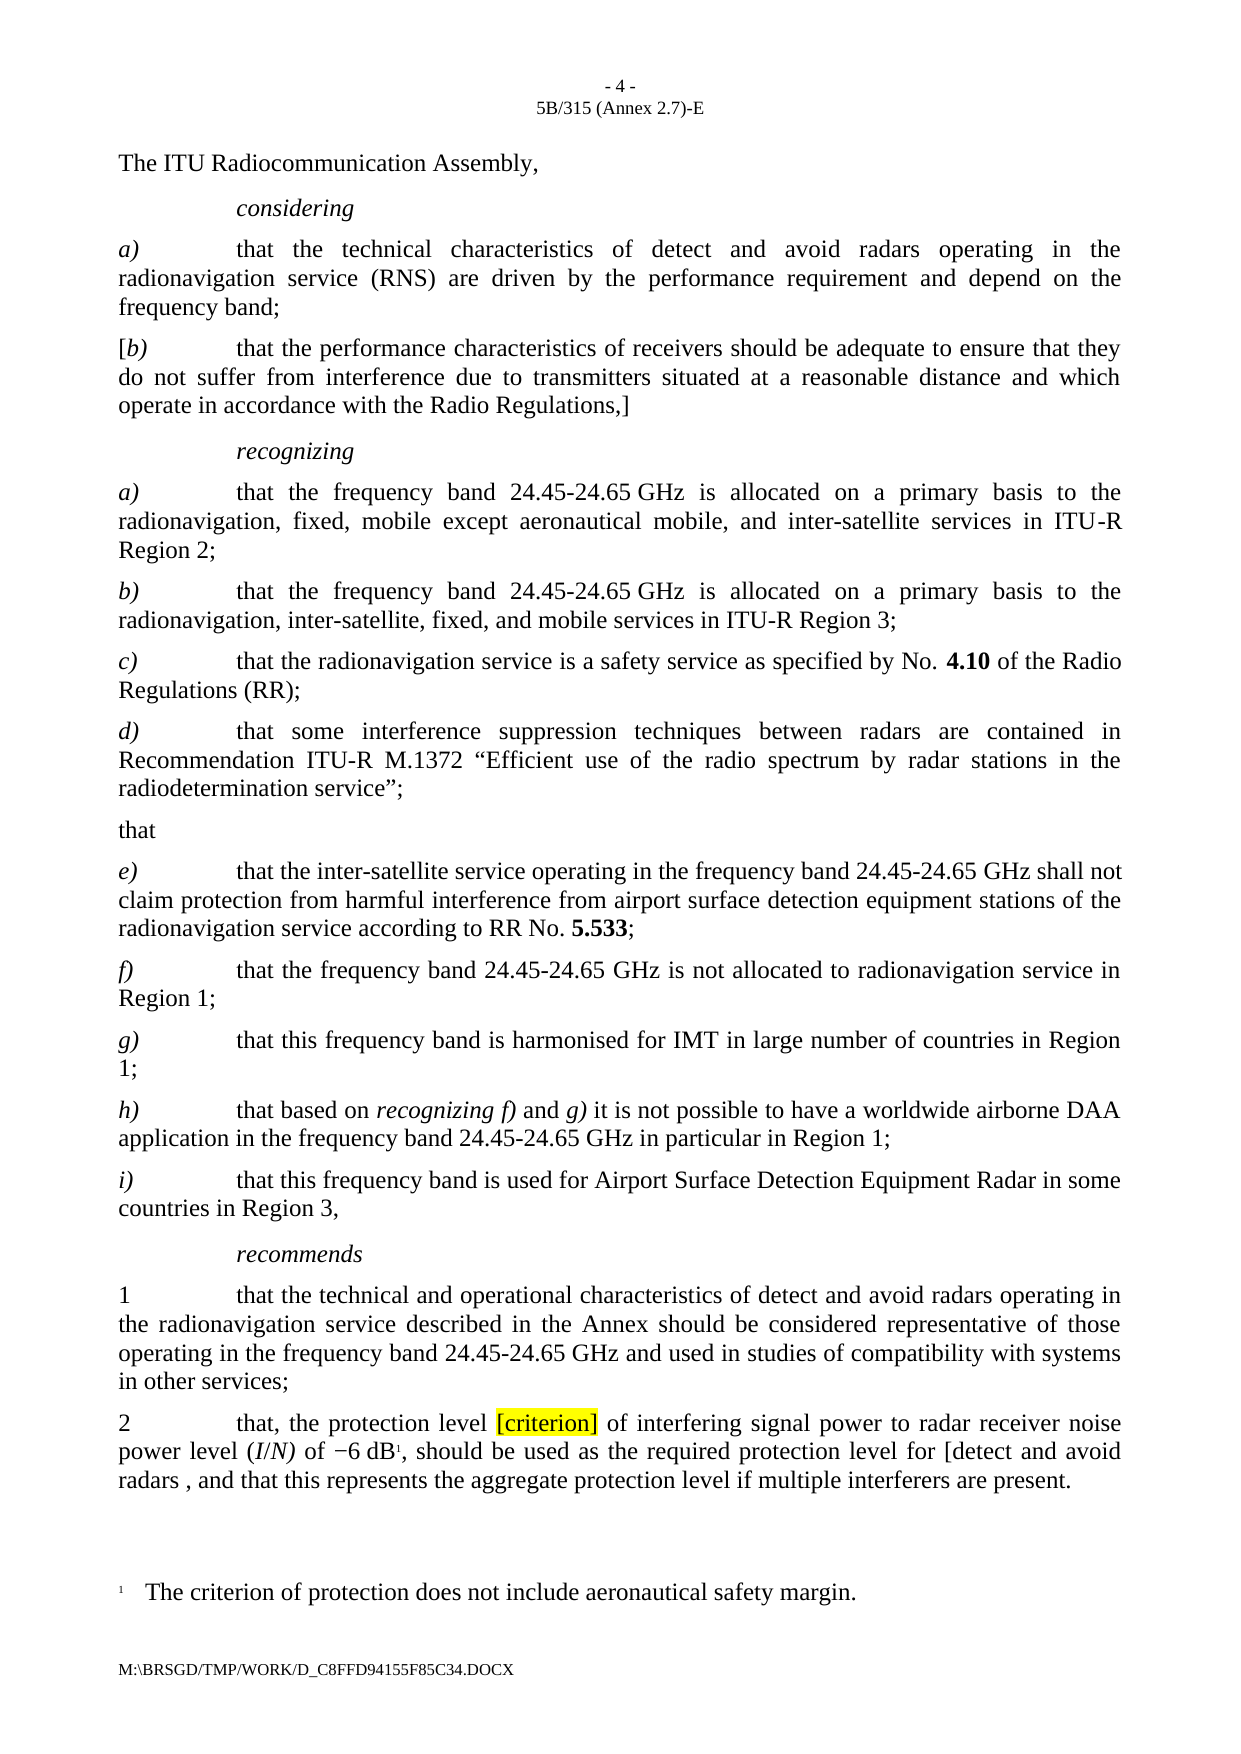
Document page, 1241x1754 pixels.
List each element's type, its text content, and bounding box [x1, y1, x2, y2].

text f) that the frequency band 24.45-24.65 GHz is not allocated to radionavigation service in Region 1; [118, 955, 1122, 1012]
text 2 that, the of interfering signal power to radar receiver noise power level (I/N) of −6 dB, should be used as the required protection level for detect and avoid radars , and that this represents the aggregate protection level if multiple interferers are present. [118, 1408, 1122, 1494]
title The ITU Radiocommunication Assembly, [118, 148, 1122, 176]
text that [118, 815, 1122, 843]
text e) that the inter-satellite service operating in the frequency band 24.45-24.65 GHz shall not claim protection from harmful interference from airport surface detection equipment stations of the radionavigation service according to RR No. 5.533; [118, 856, 1122, 942]
text h) that based on recognizing f) and g) it is not possible to have a worldwide airborne DAA application in the frequency band 24.45-24.65 GHz in particular in Region 1; [118, 1095, 1122, 1152]
text a) that the technical characteristics of detect and avoid radars operating in the radionavigation service (RNS) are driven by the performance requirement and depend on the frequency band; [118, 234, 1122, 321]
text recommends [236, 1239, 1122, 1268]
text c) that the radionavigation service is a safety service as specified by No. 4.10 of the Radio Regulations (RR); [118, 646, 1122, 703]
text 1 that the technical and operational characteristics of detect and avoid radars operating in the radionavigation service described in the Annex should be considered representative of those operating in the frequency band 24.45-24.65 GHz and used in studies of compatibility with systems in other services; [118, 1280, 1122, 1395]
text a) that the frequency band 24.45-24.65 GHz is allocated on a primary basis to the radionavigation, fixed, mobile except aeronautical mobile, and inter-satellite services in ITU-R Region 2; [118, 477, 1122, 563]
text recognizing [236, 436, 1122, 465]
text g) that this frequency band is harmonised for IMT in large number of countries in Region 1; [118, 1025, 1122, 1082]
text considering [236, 193, 1122, 222]
text d) that interference suppression techniques are contained in Recommendation ITU-R M.1372 “Efficient use of the radio spectrum by radar stations in the radiodetermination service”; [118, 716, 1122, 802]
text b) that the performance characteristics of receivers should be adequate to ensure that they do not suffer from interference due to transmitters situated at a reasonable distance and which operate in accordance with the Radio Regulations, [118, 333, 1122, 419]
text b) that the frequency band 24.45-24.65 GHz is allocated on a primary basis to the radionavigation, inter-satellite, fixed, and mobile services in ITU-R Region 3; [118, 576, 1122, 633]
text i) that this frequency band is used for Airport Surface Detection Equipment Radar in some countries in Region 3, [118, 1165, 1122, 1222]
